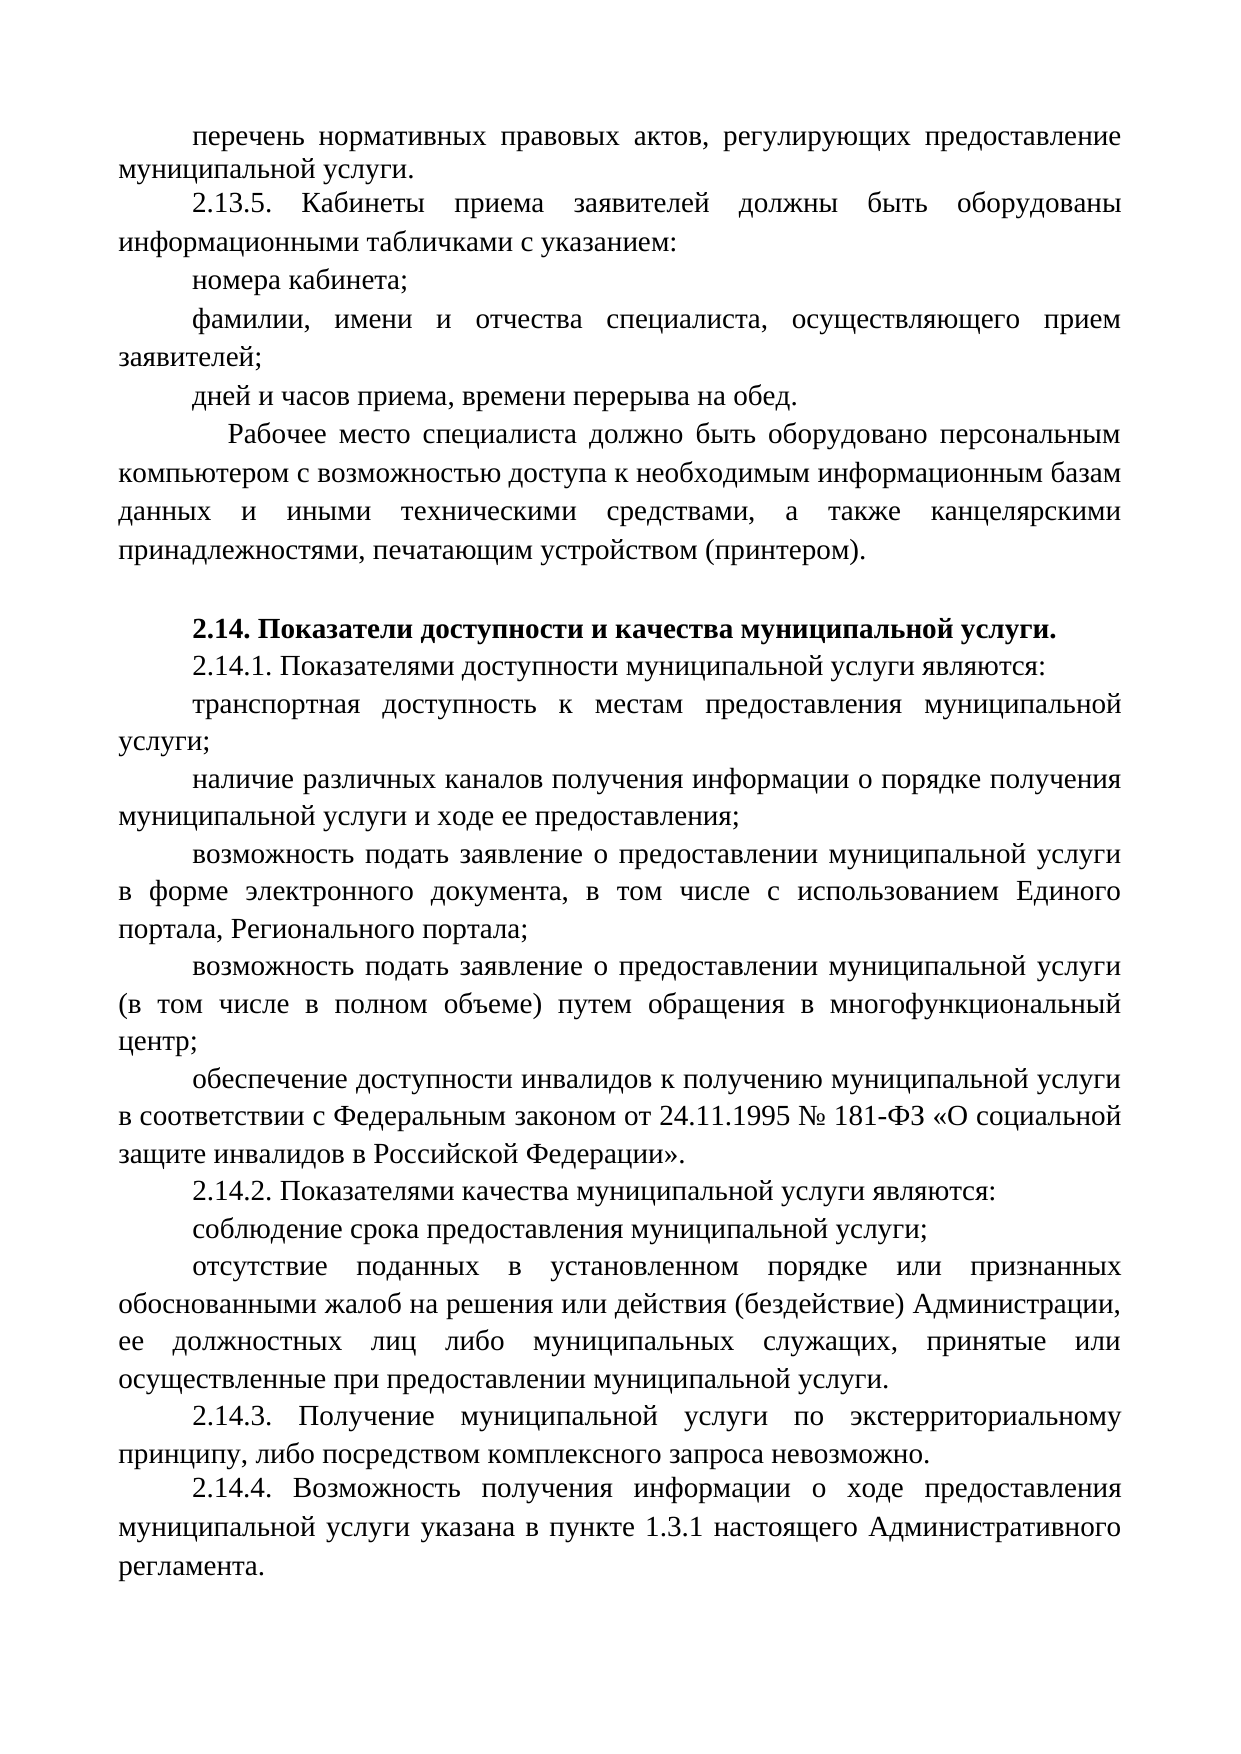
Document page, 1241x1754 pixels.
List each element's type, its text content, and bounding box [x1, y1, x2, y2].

text 2.14.2. Показателями качества муниципальной услуги являются: [118, 1171, 1122, 1208]
text 2.13.5. Кабинеты приема заявителей должны быть оборудованы информационными табличками с указанием: [118, 185, 1122, 257]
text возможность подать заявление о предоставлении муниципальной услуги (в том числе в полном объеме) путем обращения в многофункциональный центр; [118, 946, 1122, 1058]
text обеспечение доступности инвалидов к получению муниципальной услуги в соответствии с Федеральным законом от 24.11.1995 № 181-ФЗ «О социальной защите инвалидов в Российской Федерации». [118, 1058, 1122, 1171]
text дней и часов приема, времени перерыва на обед. [118, 378, 1122, 411]
text транспортная доступность к местам предоставления муниципальной услуги; [118, 683, 1122, 758]
text номера кабинета; [118, 262, 1122, 296]
text соблюдение срока предоставления муниципальной услуги; [118, 1208, 1122, 1246]
text перечень нормативных правовых актов, регулирующих предоставление муниципальной услуги. [118, 118, 1122, 185]
text 2.14. Показатели доступности и качества муниципальной услуги. [118, 608, 1122, 646]
text возможность подать заявление о предоставлении муниципальной услуги в форме электронного документа, в том числе с использованием Единого портала, Регионального портала; [118, 833, 1122, 946]
text наличие различных каналов получения информации о порядке получения муниципальной услуги и ходе ее предоставления; [118, 758, 1122, 833]
text Рабочее место специалиста должно быть оборудовано персональным компьютером с возможностью доступа к необходимым информационным базам данных и иными техническими средствами, а также канцелярскими принадлежностями, печатающим устройством (принтером). [118, 416, 1122, 566]
text 2.14.4. Возможность получения информации о ходе предоставления муниципальной услуги указана в пункте 1.3.1 настоящего Административного регламента. [118, 1471, 1122, 1581]
text отсутствие поданных в установленном порядке или признанных обоснованными жалоб на решения или действия (бездействие) Администрации, ее должностных лиц либо муниципальных служащих, принятые или осуществленные при предоставлении муниципальной услуги. [118, 1246, 1122, 1396]
text фамилии, имени и отчества специалиста, осуществляющего прием заявителей; [118, 301, 1122, 373]
text 2.14.1. Показателями доступности муниципальной услуги являются: [118, 646, 1122, 683]
text 2.14.3. Получение муниципальной услуги по экстерриториальному принципу, либо посредством комплексного запроса невозможно. [118, 1396, 1122, 1471]
